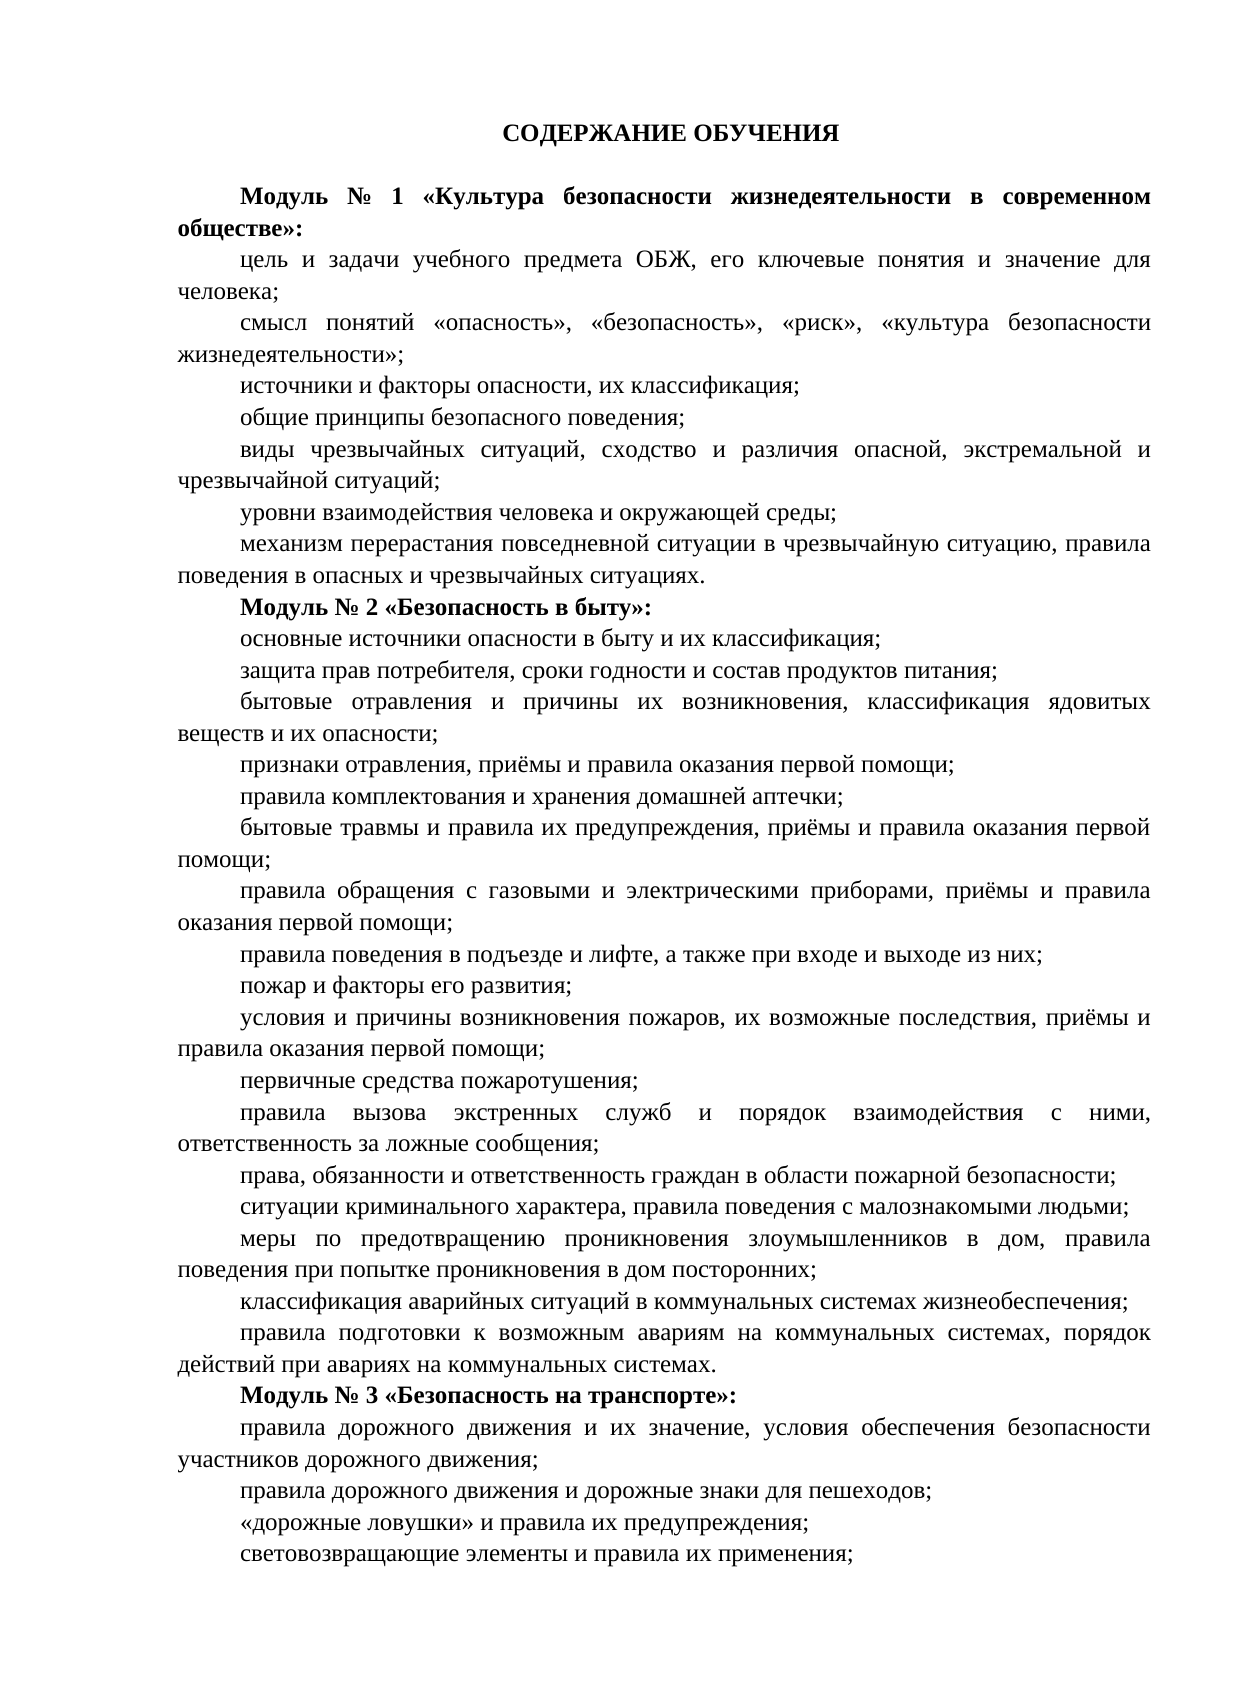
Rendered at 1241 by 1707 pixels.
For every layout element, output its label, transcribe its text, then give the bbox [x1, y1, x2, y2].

text Модуль № 1 «Культура безопасности жизнедеятельности в современном обществе»: [177, 181, 1152, 242]
text права, обязанности и ответственность граждан в области пожарной безопасности; [177, 1160, 1152, 1188]
text меры по предотвращению проникновения злоумышленников в дом, правила поведения при попытке проникновения в дом посторонних; [177, 1223, 1152, 1283]
text цель и задачи учебного предмета ОБЖ, его ключевые понятия и значение для человека; [177, 244, 1152, 305]
text правила дорожного движения и их значение, условия обеспечения безопасности участников дорожного движения; [177, 1412, 1152, 1472]
text условия и причины возникновения пожаров, их возможные последствия, приёмы и правила оказания первой помощи; [177, 1002, 1152, 1062]
text первичные средства пожаротушения; [177, 1065, 1152, 1094]
text ситуации криминального характера, правила поведения с малознакомыми людьми; [177, 1191, 1152, 1220]
text механизм перерастания повседневной ситуации в чрезвычайную ситуацию, правила поведения в опасных и чрезвычайных ситуациях. [177, 528, 1152, 589]
text правила вызова экстренных служб и порядок взаимодействия с ними, ответственность за ложные сообщения; [177, 1097, 1152, 1157]
text правила комплектования и хранения домашней аптечки; [177, 781, 1152, 810]
text Модуль № 3 «Безопасность на транспорте»: [177, 1381, 1152, 1409]
text Модуль № 2 «Безопасность в быту»: [177, 592, 1152, 620]
text «дорожные ловушки» и правила их предупреждения; [177, 1507, 1152, 1536]
text правила поведения в подъезде и лифте, а также при входе и выходе из них; [177, 939, 1152, 967]
text бытовые отравления и причины их возникновения, классификация ядовитых веществ и их опасности; [177, 686, 1152, 747]
text правила подготовки к возможным авариям на коммунальных системах, порядок действий при авариях на коммунальных системах. [177, 1317, 1152, 1378]
text признаки отравления, приёмы и правила оказания первой помощи; [177, 749, 1152, 778]
text правила дорожного движения и дорожные знаки для пешеходов; [177, 1475, 1152, 1504]
text источники и факторы опасности, их классификация; [177, 371, 1152, 399]
text уровни взаимодействия человека и окружающей среды; [177, 497, 1152, 526]
text правила обращения с газовыми и электрическими приборами, приёмы и правила оказания первой помощи; [177, 876, 1152, 936]
text бытовые травмы и правила их предупреждения, приёмы и правила оказания первой помощи; [177, 812, 1152, 873]
text пожар и факторы его развития; [177, 970, 1152, 999]
text виды чрезвычайных ситуаций, сходство и различия опасной, экстремальной и чрезвычайной ситуаций; [177, 434, 1152, 494]
text основные источники опасности в быту и их классификация; [177, 623, 1152, 652]
text классификация аварийных ситуаций в коммунальных системах жизнеобеспечения; [177, 1286, 1152, 1315]
text защита прав потребителя, сроки годности и состав продуктов питания; [177, 655, 1152, 683]
text общие принципы безопасного поведения; [177, 402, 1152, 431]
text световозвращающие элементы и правила их применения; [177, 1538, 1152, 1567]
text смысл понятий «опасность», «безопасность», «риск», «культура безопасности жизнедеятельности»; [177, 307, 1152, 368]
text СОДЕРЖАНИЕ ОБУЧЕНИЯ [190, 118, 1152, 147]
